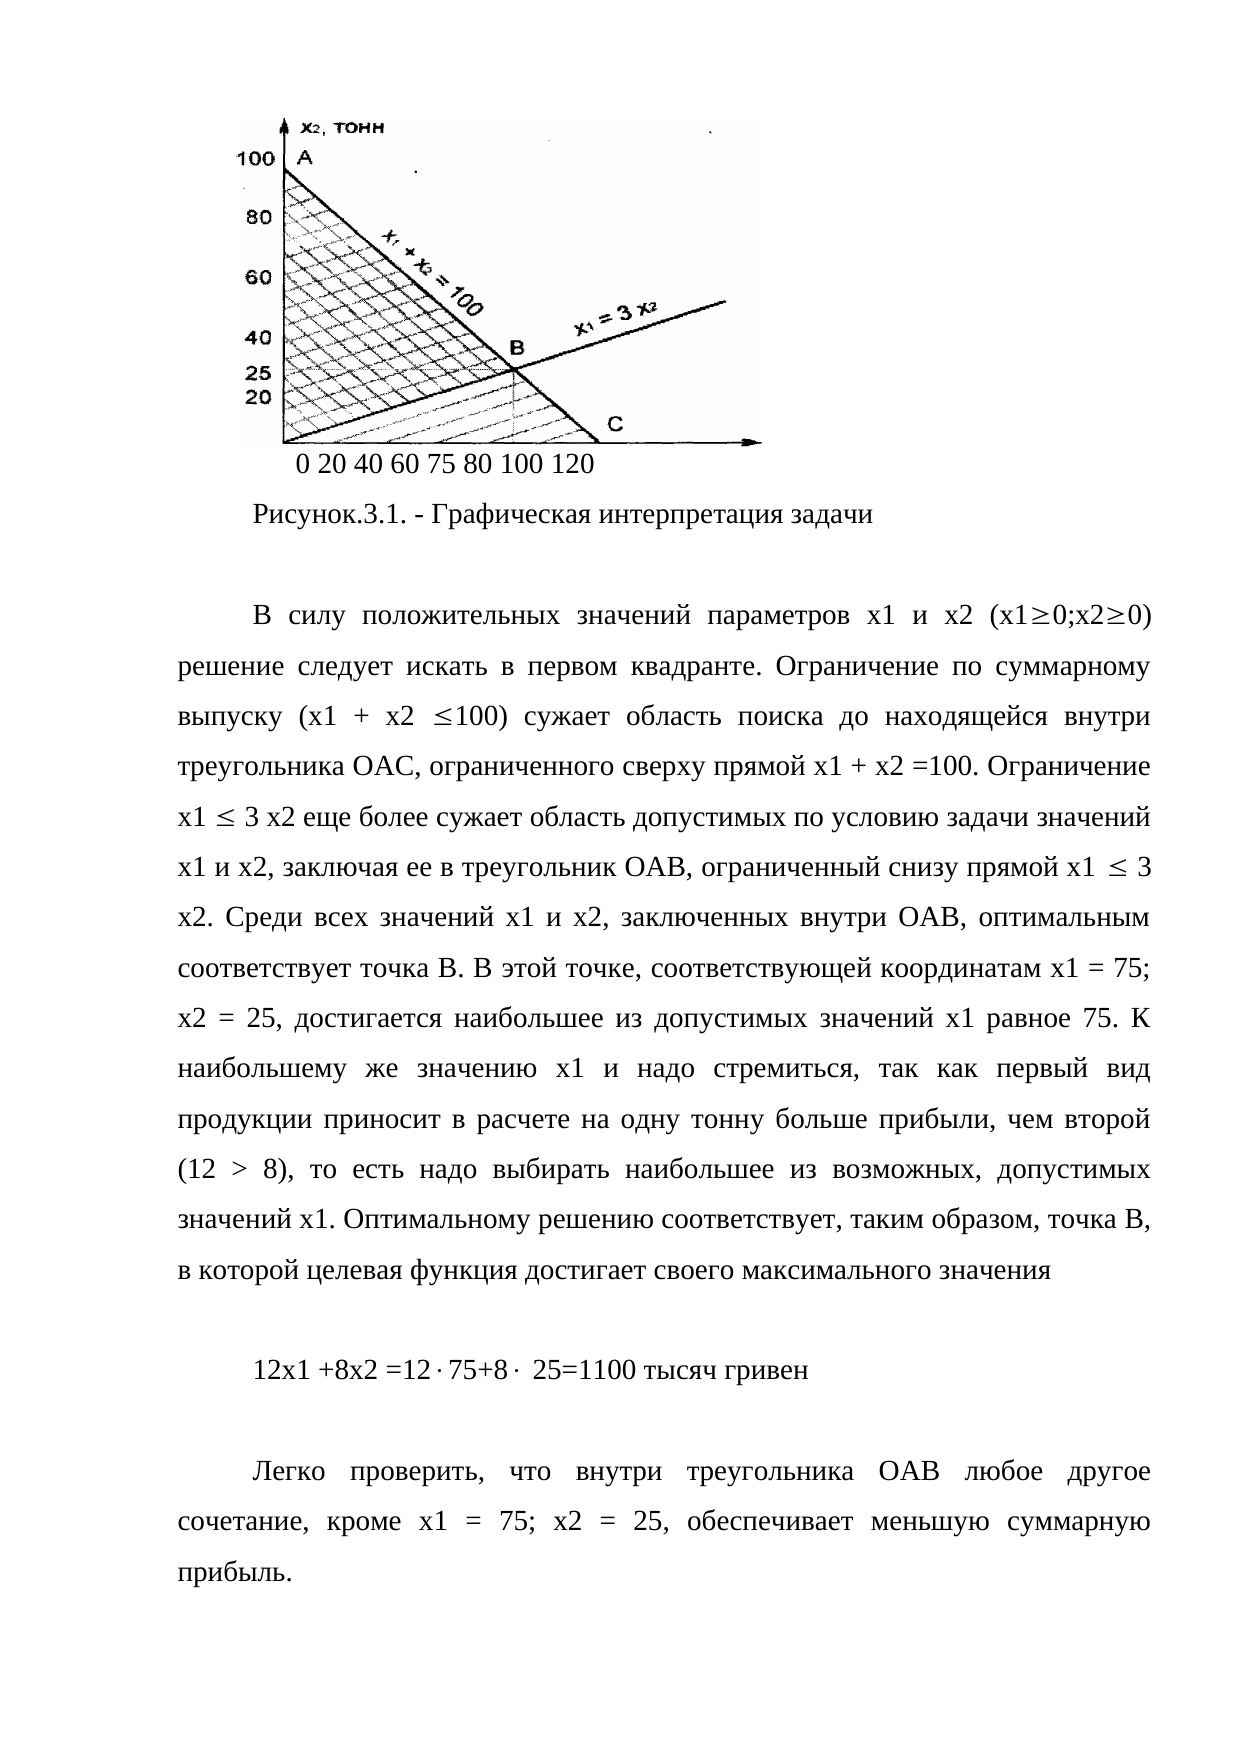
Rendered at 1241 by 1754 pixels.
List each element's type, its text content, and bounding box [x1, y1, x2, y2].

text 0 20 40 60 75 80 100 120 [177, 446, 1152, 480]
text В силу положительных значений параметров x1 и x2 (x10;x20) решение следует искать в первом квадранте. Ограничение по суммарному выпуску (x1 + x2 100) сужает область поиска до находящейся внутри треугольника ОАС, ограниченного сверху прямой x1 + x2 =100. Ограничение x1 3 x2 еще более сужает область допустимых по условию задачи значений x1 и x2, заключая ее в треугольник ОАВ, ограниченный снизу прямой x1 3 x2. Среди всех значений x1 и x2, заключенных внутри ОАВ, оптимальным соответствует точка В. В этой точке, соответствующей координатам x1 = 75; x2 = 25, достигается наибольшее из допустимых значений x1 равное 75. К наибольшему же значению x1 и надо стремиться, так как первый вид продукции приносит в расчете на одну тонну больше прибыли, чем второй (12 > 8), то есть надо выбирать наибольшее из возможных, допустимых значений x1. Оптимальному решению соответствует, таким образом, точка В, в которой целевая функция достигает своего максимального значения [177, 597, 1152, 1285]
text 12x1 +8x2 =1275+8 25=1100 тысяч гривен [177, 1352, 1152, 1386]
picture [236, 118, 762, 447]
text Рисунок.3.1. - Графическая интерпретация задачи [177, 497, 1152, 530]
text Легко проверить, что внутри треугольника ОАВ любое другое сочетание, кроме x1 = 75; x2 = 25, обеспечивает меньшую суммарную прибыль. [177, 1453, 1152, 1587]
